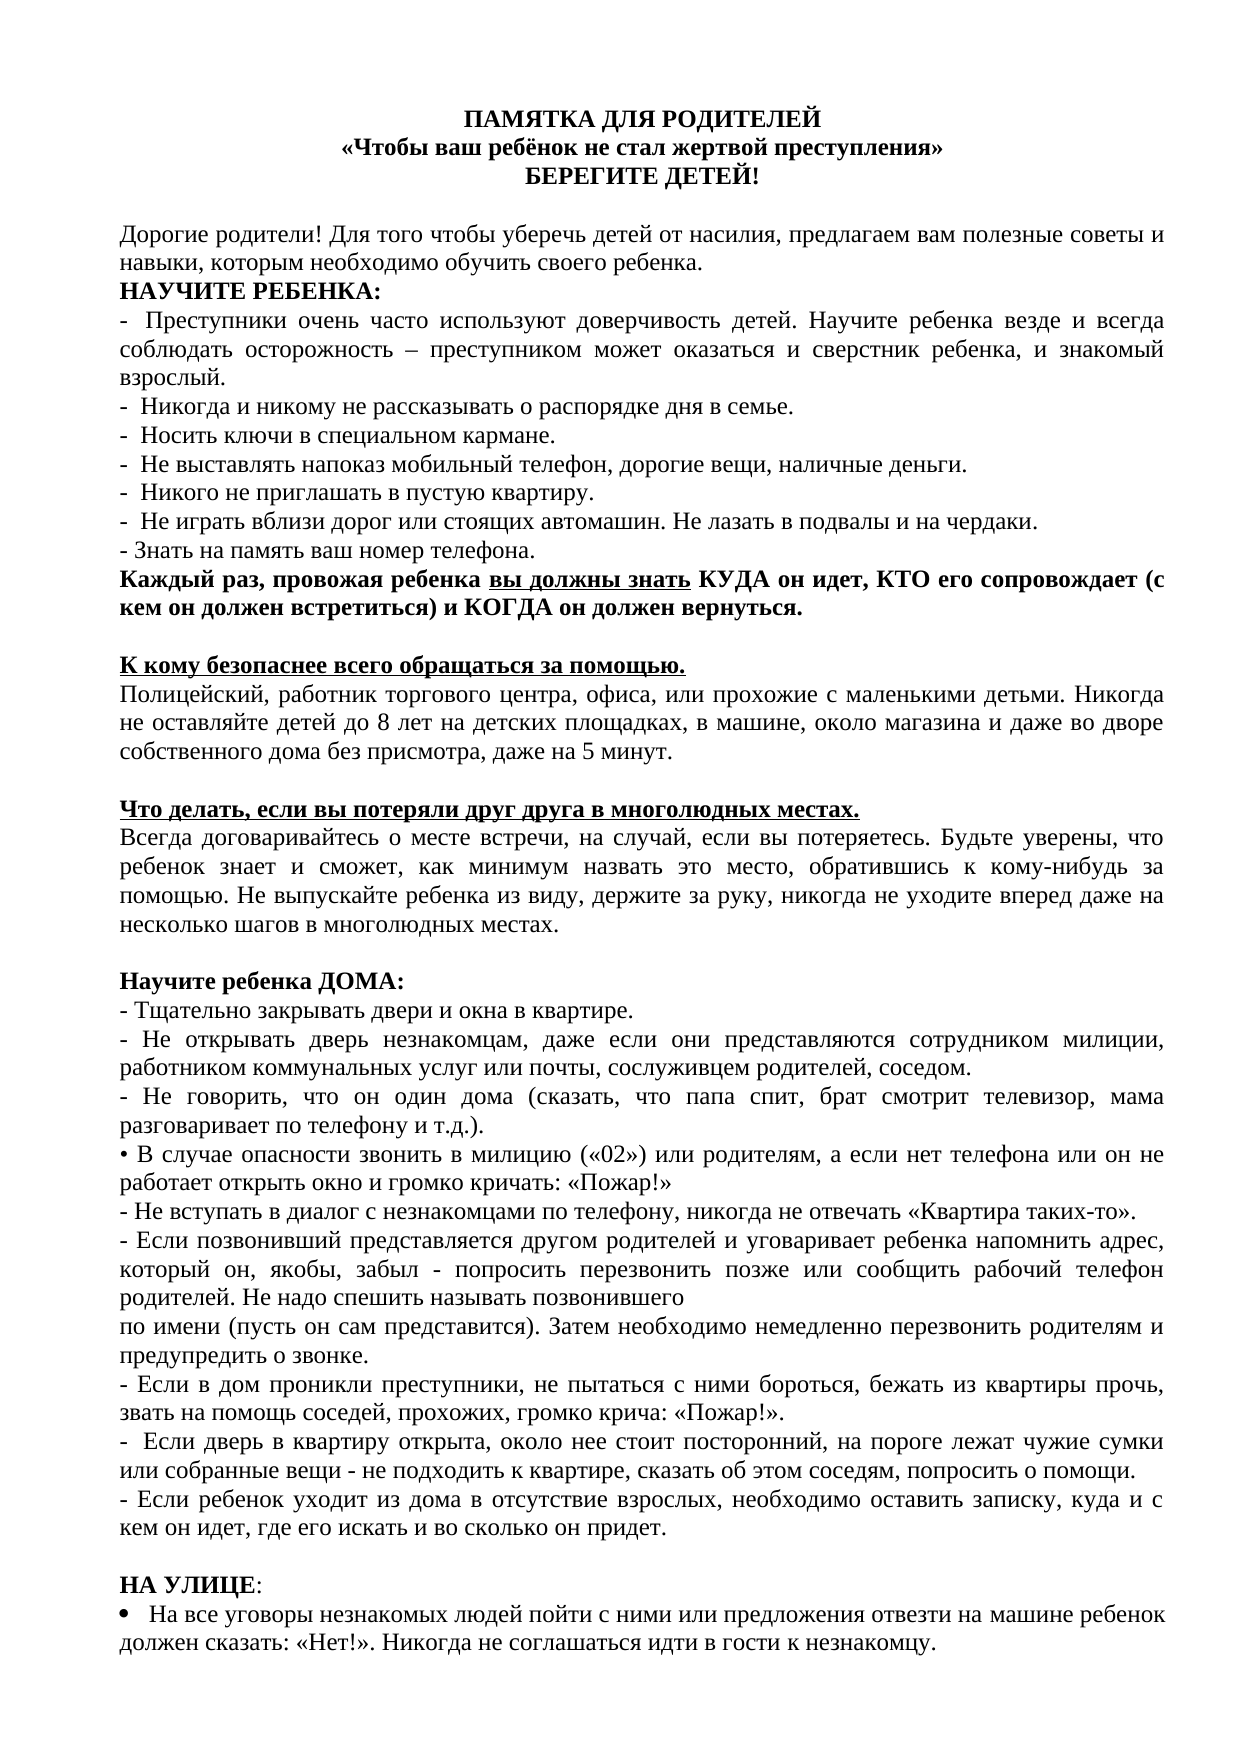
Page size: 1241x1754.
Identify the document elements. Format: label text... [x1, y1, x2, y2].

text - Не играть вблизи дорог или стоящих автомашин. Не лазать в подвалы и на чердаки. [119, 506, 1165, 535]
text Полицейский, работник торгового центра, офиса, или прохожие с маленькими детьми. Никогда не оставляйте детей до 8 лет на детских площадках, в машине, около магазина и даже во дворе собственного дома без присмотра, даже на 5 минут. [119, 679, 1165, 765]
text ПАМЯТКА ДЛЯ РОДИТЕЛЕЙ [119, 104, 1165, 132]
text - Никого не приглашать в пустую квартиру. [119, 477, 1165, 506]
text Что делать, если вы потеряли друг друга в многолюдных местах. [119, 794, 1165, 822]
text по имени (пусть он сам представится). Затем необходимо немедленно перезвонить родителям и предупредить о звонке. [119, 1311, 1165, 1369]
text - Носить ключи в специальном кармане. [119, 420, 1165, 449]
text БЕРЕГИТЕ ДЕТЕЙ! [119, 161, 1165, 190]
text - Если дверь в квартиру открыта, около нее стоит посторонний, на пороге лежат чужие сумки или собранные вещи - не подходить к квартире, сказать об этом соседям, попросить о помощи. [119, 1426, 1165, 1484]
text - Не вступать в диалог с незнакомцами по телефону, никогда не отвечать «Квартира таких-то». [119, 1196, 1165, 1225]
text Каждый раз, провожая ребенка вы должны знать КУДА он идет, КТО его сопровождает (с кем он должен встретиться) и КОГДА он должен вернуться. [119, 564, 1165, 621]
text - Знать на память ваш номер телефона. [119, 535, 1165, 564]
text К кому безопаснее всего обращаться за помощью. [119, 650, 1165, 679]
text - Преступники очень часто используют доверчивость детей. Научите ребенка везде и всегда соблюдать осторожность – преступником может оказаться и сверстник ребенка, и знакомый взрослый. [119, 305, 1165, 391]
text - Если ребенок уходит из дома в отсутствие взрослых, необходимо оставить записку, куда и с кем он идет, где его искать и во сколько он придет. [119, 1484, 1165, 1541]
text НА УЛИЦЕ: [119, 1570, 1165, 1599]
text НАУЧИТЕ РЕБЕНКА: [119, 276, 1165, 305]
text - Не выставлять напоказ мобильный телефон, дорогие вещи, наличные деньги. [119, 449, 1165, 477]
text - Если позвонивший представляется другом родителей и уговаривает ребенка напомнить адрес, который он, якобы, забыл - попросить перезвонить позже или сообщить рабочий телефон родителей. Не надо спешить называть позвонившего [119, 1225, 1165, 1311]
text - Не говорить, что он один дома (сказать, что папа спит, брат смотрит телевизор, мама разговаривает по телефону и т.д.). [119, 1081, 1165, 1139]
text - Не открывать дверь незнакомцам, даже если они представляются сотрудником милиции, работником коммунальных услуг или почты, сослуживцем родителей, соседом. [119, 1024, 1165, 1081]
text - Тщательно закрывать двери и окна в квартире. [119, 995, 1165, 1024]
text - Если в дом проникли преступники, не пытаться с ними бороться, бежать из квартиры прочь, звать на помощь соседей, прохожих, громко крича: «Пожар!». [119, 1369, 1165, 1426]
text Научите ребенка ДОМА: [119, 966, 1165, 995]
text - Никогда и никому не рассказывать о распорядке дня в семье. [119, 391, 1165, 420]
text Дорогие родители! Для того чтобы уберечь детей от насилия, предлагаем вам полезные советы и навыки, которым необходимо обучить своего ребенка. [119, 219, 1165, 276]
text • В случае опасности звонить в милицию («02») или родителям, а если нет телефона или он не работает открыть окно и громко кричать: «Пожар!» [119, 1139, 1165, 1196]
text Всегда договаривайтесь о месте встречи, на случай, если вы потеряетесь. Будьте уверены, что ребенок знает и сможет, как минимум назвать это место, обратившись к кому-нибудь за помощью. Не выпускайте ребенка из виду, держите за руку, никогда не уходите вперед даже на несколько шагов в многолюдных местах. [119, 822, 1165, 937]
list На все уговоры незнакомых людей пойти с ними или предложения отвезти на машине ребенок должен сказать: «Нет!». Никогда не соглашаться идти в гости к незнакомцу. [119, 1599, 1165, 1656]
text «Чтобы ваш ребёнок не стал жертвой преступления» [119, 132, 1165, 161]
